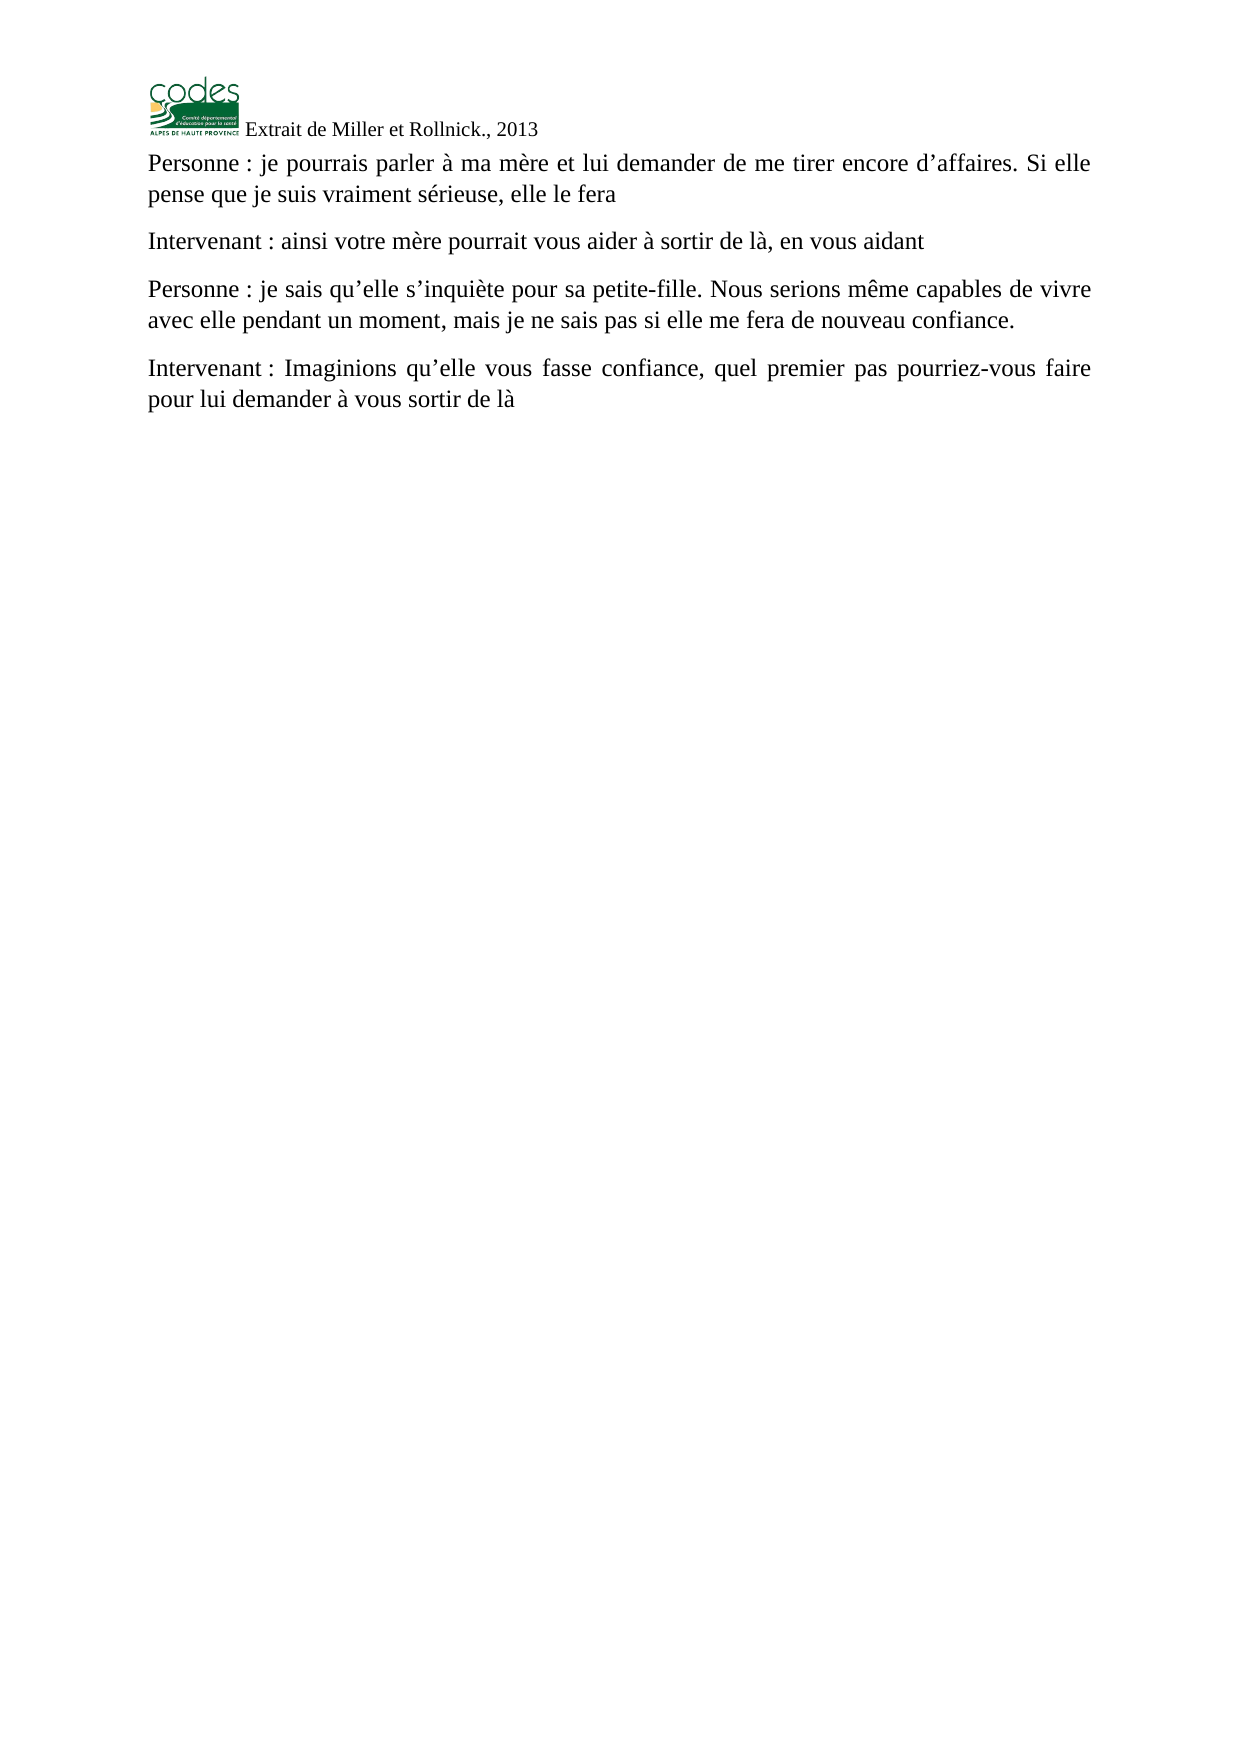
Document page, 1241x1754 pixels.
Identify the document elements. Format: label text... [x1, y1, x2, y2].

text Intervenant : Imaginions qu’elle vous fasse confiance, quel premier pas pourriez-vous faire pour lui demander à vous sortir de là [148, 353, 1093, 413]
text Personne : je pourrais parler à ma mère et lui demander de me tirer encore d’affaires. Si elle pense que je suis vraiment sérieuse, elle le fera [148, 148, 1093, 207]
text Personne : je sais qu’elle s’inquiète pour sa petite-fille. Nous serions même capables de vivre avec elle pendant un moment, mais je ne sais pas si elle me fera de nouveau confiance. [148, 274, 1093, 334]
picture [147, 73, 240, 137]
text Intervenant : ainsi votre mère pourrait vous aider à sortir de là, en vous aidant [148, 226, 1093, 255]
